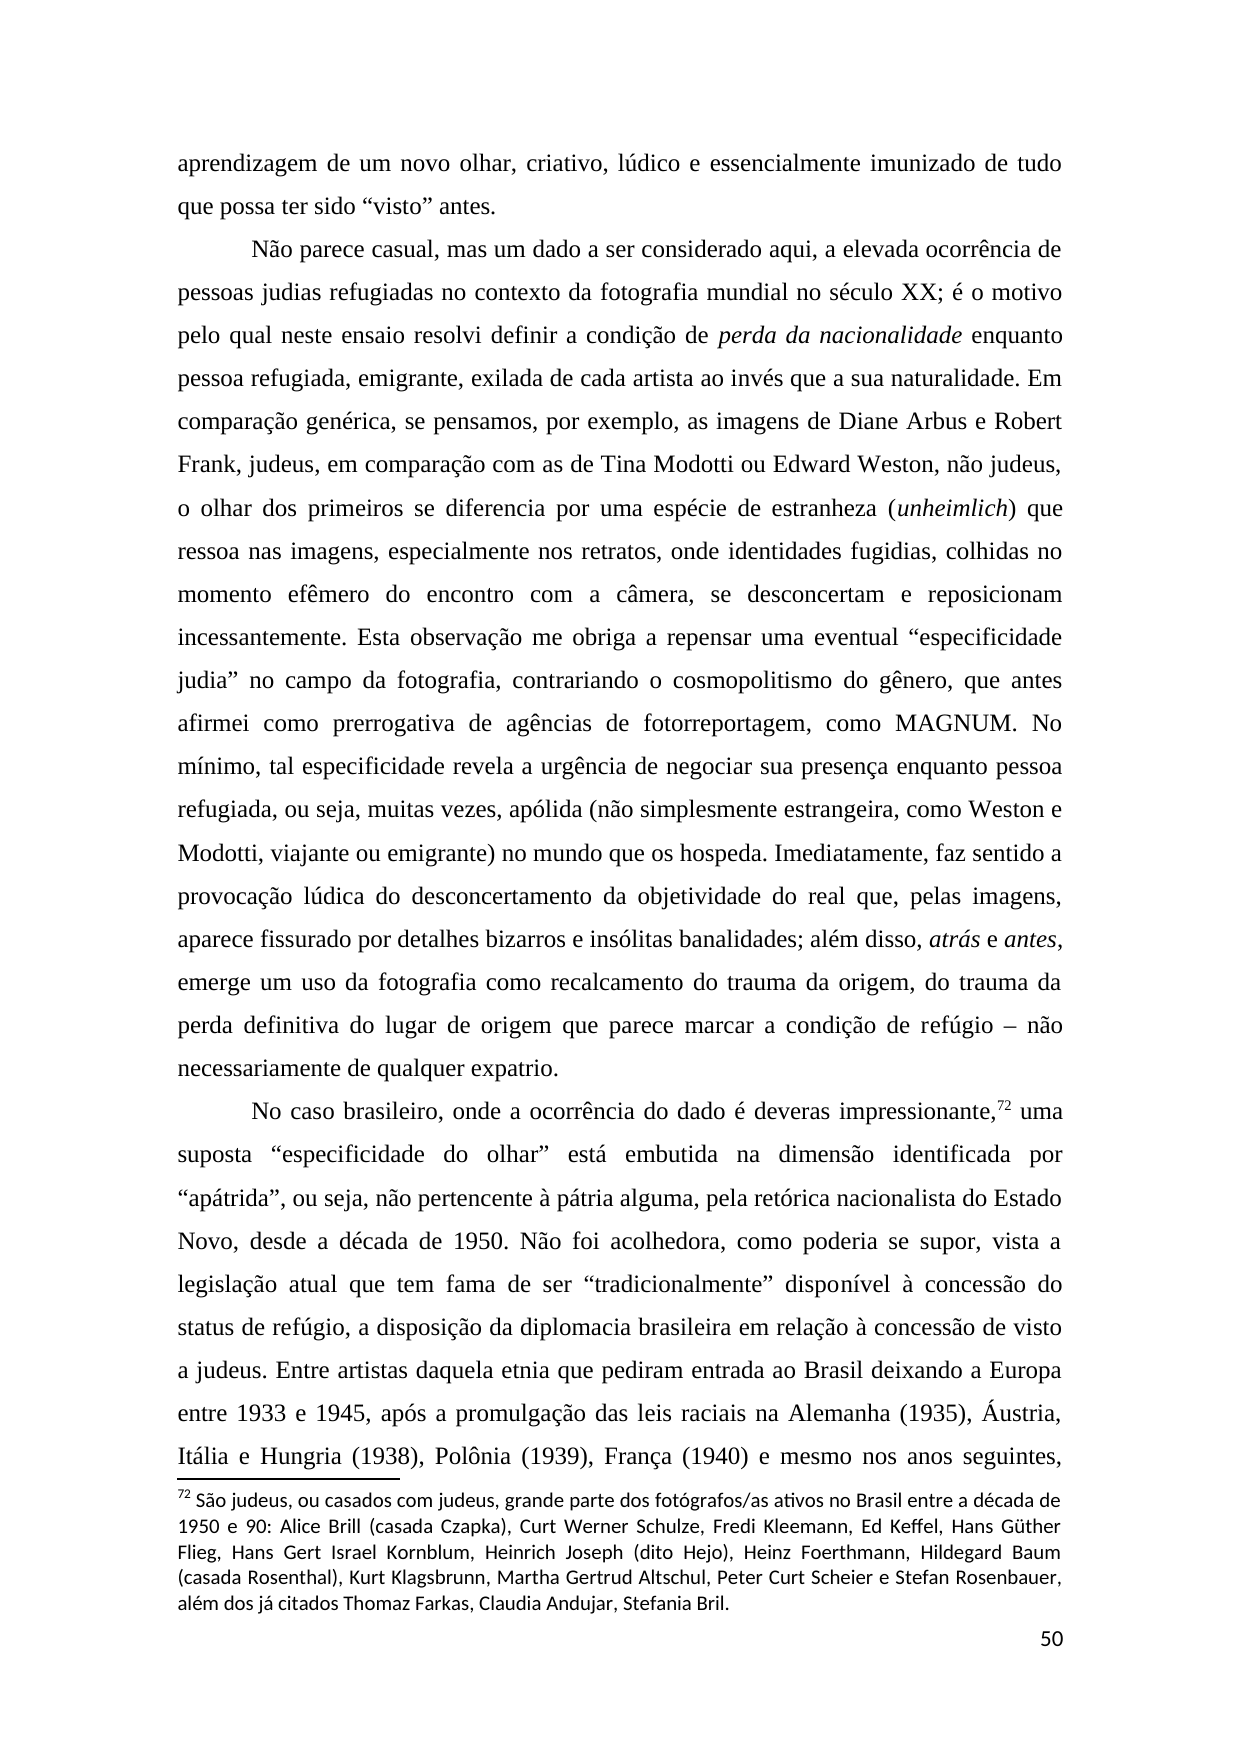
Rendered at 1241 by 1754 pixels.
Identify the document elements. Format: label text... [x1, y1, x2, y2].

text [177, 1096, 1063, 1470]
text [177, 148, 1063, 219]
text Não parece casual, mas um dado a ser considerado aqui, a elevada ocorrência de pessoas judias refugiadas no contexto da fotografia mundial no século XX; é o motivo pelo qual neste ensaio resolvi definir a condição de perda da nacionalidade enquanto pessoa refugiada, emigrante, exilada de cada artista ao invés que a sua naturalidade. Em comparação genérica, se pensamos, por exemplo, as imagens de Diane Arbus e Robert Frank, judeus, em comparação com as de Tina Modotti ou Edward Weston, não judeus, o olhar dos primeiros se diferencia por uma espécie de estranheza (unheimlich) que ressoa nas imagens, especialmente nos retratos, onde identidades fugidias, colhidas no momento efêmero do encontro com a câmera, se desconcertam e reposicionam incessantemente. Esta observação me obriga a repensar uma eventual “especificidade judia” no campo da fotografia, contrariando o cosmopolitismo do gênero, que antes afirmei como prerrogativa de agências de fotorreportagem, como MAGNUM. No mínimo, tal especificidade revela a urgência de negociar sua presença enquanto pessoa refugiada, ou seja, muitas vezes, apólida (não simplesmente estrangeira, como Weston e Modotti, viajante ou emigrante) no mundo que os hospeda. Imediatamente, faz sentido a provocação lúdica do desconcertamento da objetividade do real que, pelas imagens, aparece fissurado por detalhes bizarros e insólitas banalidades; além disso, atrás e antes, emerge um uso da fotografia como recalcamento do trauma da origem, do trauma da perda definitiva do lugar de origem que parece marcar a condição de refúgio – não necessariamente de qualquer expatrio. [177, 234, 1063, 1082]
